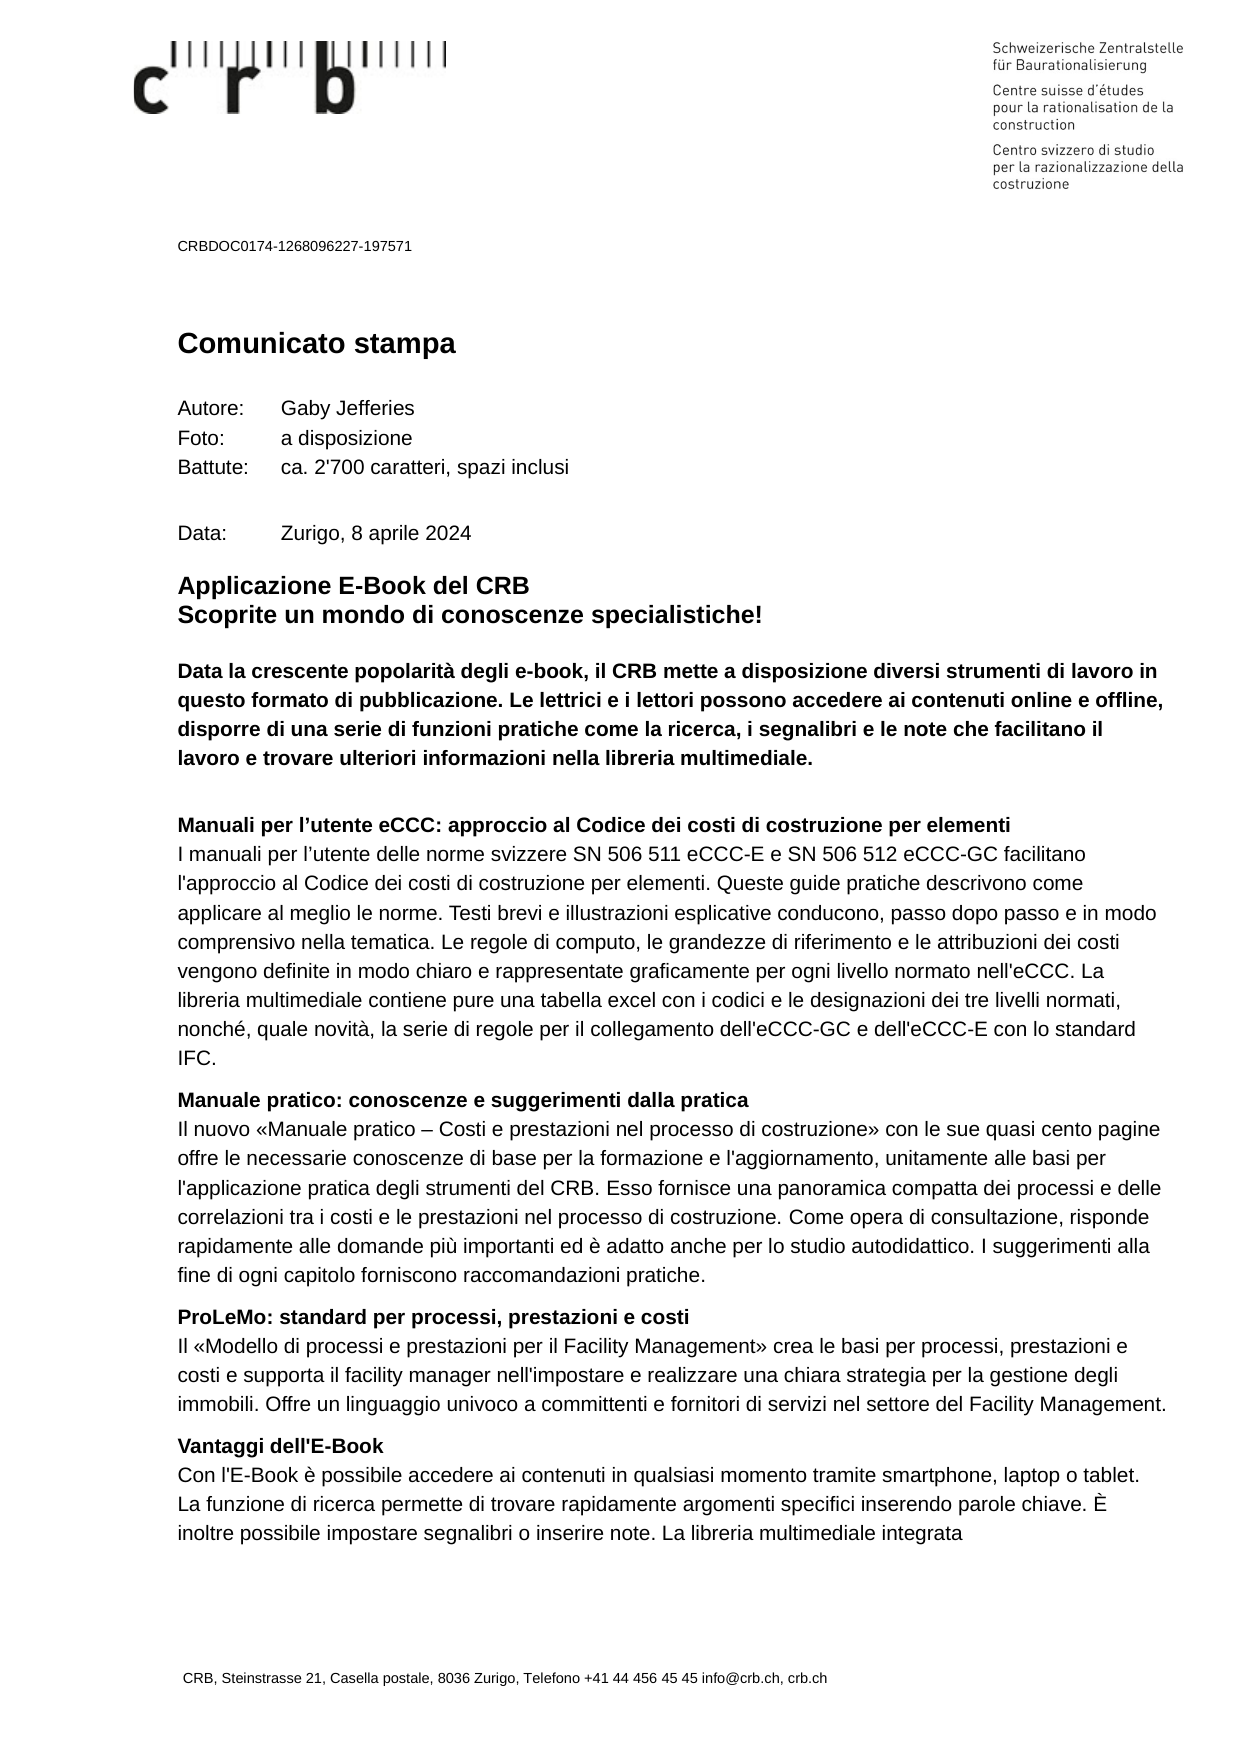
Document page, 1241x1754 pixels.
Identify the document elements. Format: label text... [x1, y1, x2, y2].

text Data: [177, 516, 1169, 545]
text I manuali per l’utente delle norme svizzere SN 506 511 eCCC-E e SN 506 512 eCCC-GC facilitano l'approccio al Codice dei costi di costruzione per elementi. Queste guide pratiche descrivono come applicare al meglio le norme. Testi brevi e illustrazioni esplicative conducono, passo dopo passo e in modo comprensivo nella tematica. Le regole di computo, le grandezze di riferimento e le attribuzioni dei costi vengono definite in modo chiaro e rappresentate graficamente per ogni livello normato nell'eCCC. La libreria multimediale contiene pure una tabella excel con i codici e le designazioni dei tre livelli normati, nonché, quale novità, la serie di regole per il collegamento dell'eCCC-GC e dell'eCCC-E con lo standard IFC. [177, 837, 1169, 1070]
text Il nuovo «Manuale pratico – Costi e prestazioni nel processo di costruzione» con le sue quasi cento pagine offre le necessarie conoscenze di base per la formazione e l'aggiornamento, unitamente alle basi per l'applicazione pratica degli strumenti del CRB. Esso fornisce una panoramica compatta dei processi e delle correlazioni tra i costi e le prestazioni nel processo di costruzione. Come opera di consultazione, risponde rapidamente alle domande più importanti ed è adatto anche per lo studio autodidattico. I suggerimenti alla fine di ogni capitolo forniscono raccomandazioni pratiche. [177, 1112, 1169, 1287]
text ProLeMo: standard per processi, prestazioni e costi [177, 1299, 1169, 1328]
text Manuale pratico: conoscenze e suggerimenti dalla pratica [177, 1083, 1169, 1112]
picture [992, 41, 1184, 190]
text Vantaggi dell'E-Book [177, 1428, 1169, 1458]
text Manuali per l’utente eCCC: approccio al Codice dei costi di costruzione per elementi [177, 808, 1169, 837]
text Comunicato stampa [177, 326, 1169, 360]
text Foto: [177, 420, 1169, 449]
text Il «Modello di processi e prestazioni per il Facility Management» crea le basi per processi, prestazioni e costi e supporta il facility manager nell'impostare e realizzare una chiara strategia per la gestione degli immobili. Offre un linguaggio univoco a committenti e fornitori di servizi nel settore del Facility Management. [177, 1328, 1169, 1416]
text Data la crescente popolarità degli e-book, il CRB mette a disposizione diversi strumenti di lavoro in questo formato di pubblicazione. Le lettrici e i lettori possono accedere ai contenuti online e offline, disporre di una serie di funzioni pratiche come la ricerca, i segnalibri e le note che facilitano il lavoro e trovare ulteriori informazioni nella libreria multimediale. [177, 653, 1169, 770]
text Battute: [177, 449, 1169, 478]
text Con l'E-Book è possibile accedere ai contenuti in qualsiasi momento tramite smartphone, laptop o tablet. La funzione di ricerca permette di trovare rapidamente argomenti specifici inserendo parole chiave. È inoltre possibile impostare segnalibri o inserire note. La libreria multimediale integrata [177, 1458, 1169, 1545]
picture [133, 41, 446, 114]
text Applicazione E-Book del CRB Scoprite un mondo di conoscenze specialistiche! [177, 570, 1169, 628]
text Autore: [177, 391, 1169, 420]
